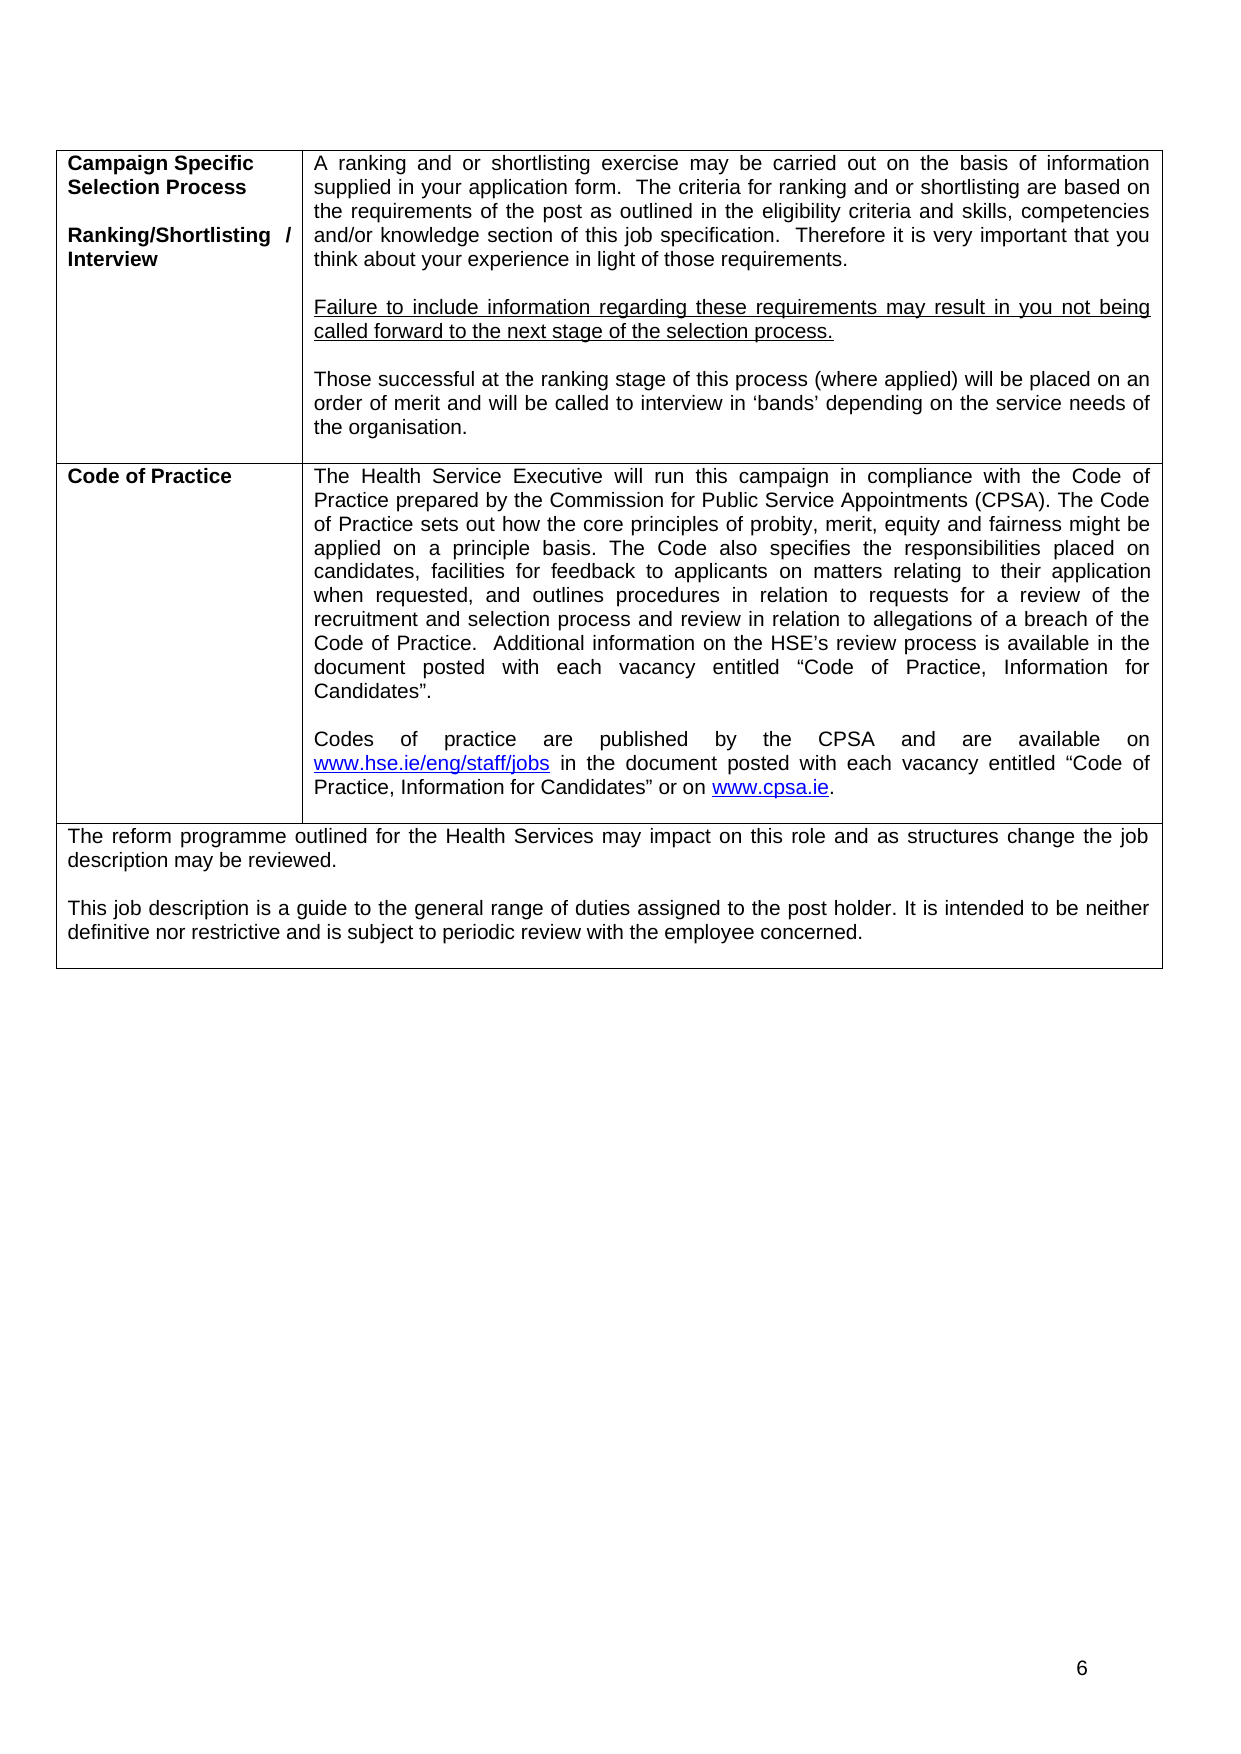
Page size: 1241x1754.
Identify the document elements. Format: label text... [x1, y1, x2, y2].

table_cell The Health Service Executive will run this campaign in compliance with the Code of Practice prepared by the Commission for Public Service Appointments (CPSA). The Code of Practice sets out how the core principles of probity, merit, equity and fairness might be applied on a principle basis. The Code also specifies the responsibilities placed on candidates, facilities for feedback to applicants on matters relating to their application when requested, and outlines procedures in relation to requests for a review of the recruitment and selection process and review in relation to allegations of a breach of the Code of Practice. Additional information on the ’s review process is available in the document posted with each vacancy entitled “Code of Practice, Information for Candidates”. Codes of practice are published by the CPSA and are available on www.hse.ie/eng/staff/jobs in the document posted with each vacancy entitled “Code of Practice, Information for Candidates” or on www.cpsa.ie. [303, 464, 1162, 823]
table_cell The reform programme outlined for the Health Services may impact on this role and as structures change the job description may be reviewed. This job description is a guide to the general range of duties assigned to the post holder. It is intended to be neither definitive nor restrictive and is subject to periodic review with the employee concerned. [57, 824, 1162, 968]
table_cell Code of Practice [57, 464, 302, 823]
table_header A ranking and or shortlisting exercise may be carried out on the basis of information supplied in your application form. The criteria for ranking and or shortlisting are based on the requirements of the post as outlined in the eligibility criteria and skills, competencies and/or knowledge section of this job specification. Therefore it is very important that you think about your experience in light of those requirements. Failure to include information regarding these requirements may result in you not being called forward to the next stage of the selection process. Those successful at the ranking stage of this process (where applied) will be placed on an order of merit and will be called to interview in ‘bands’ depending on the service needs of the organisation. [303, 151, 1162, 462]
table_header Campaign Specific Selection Process Ranking/Shortlisting / Interview [57, 151, 302, 462]
